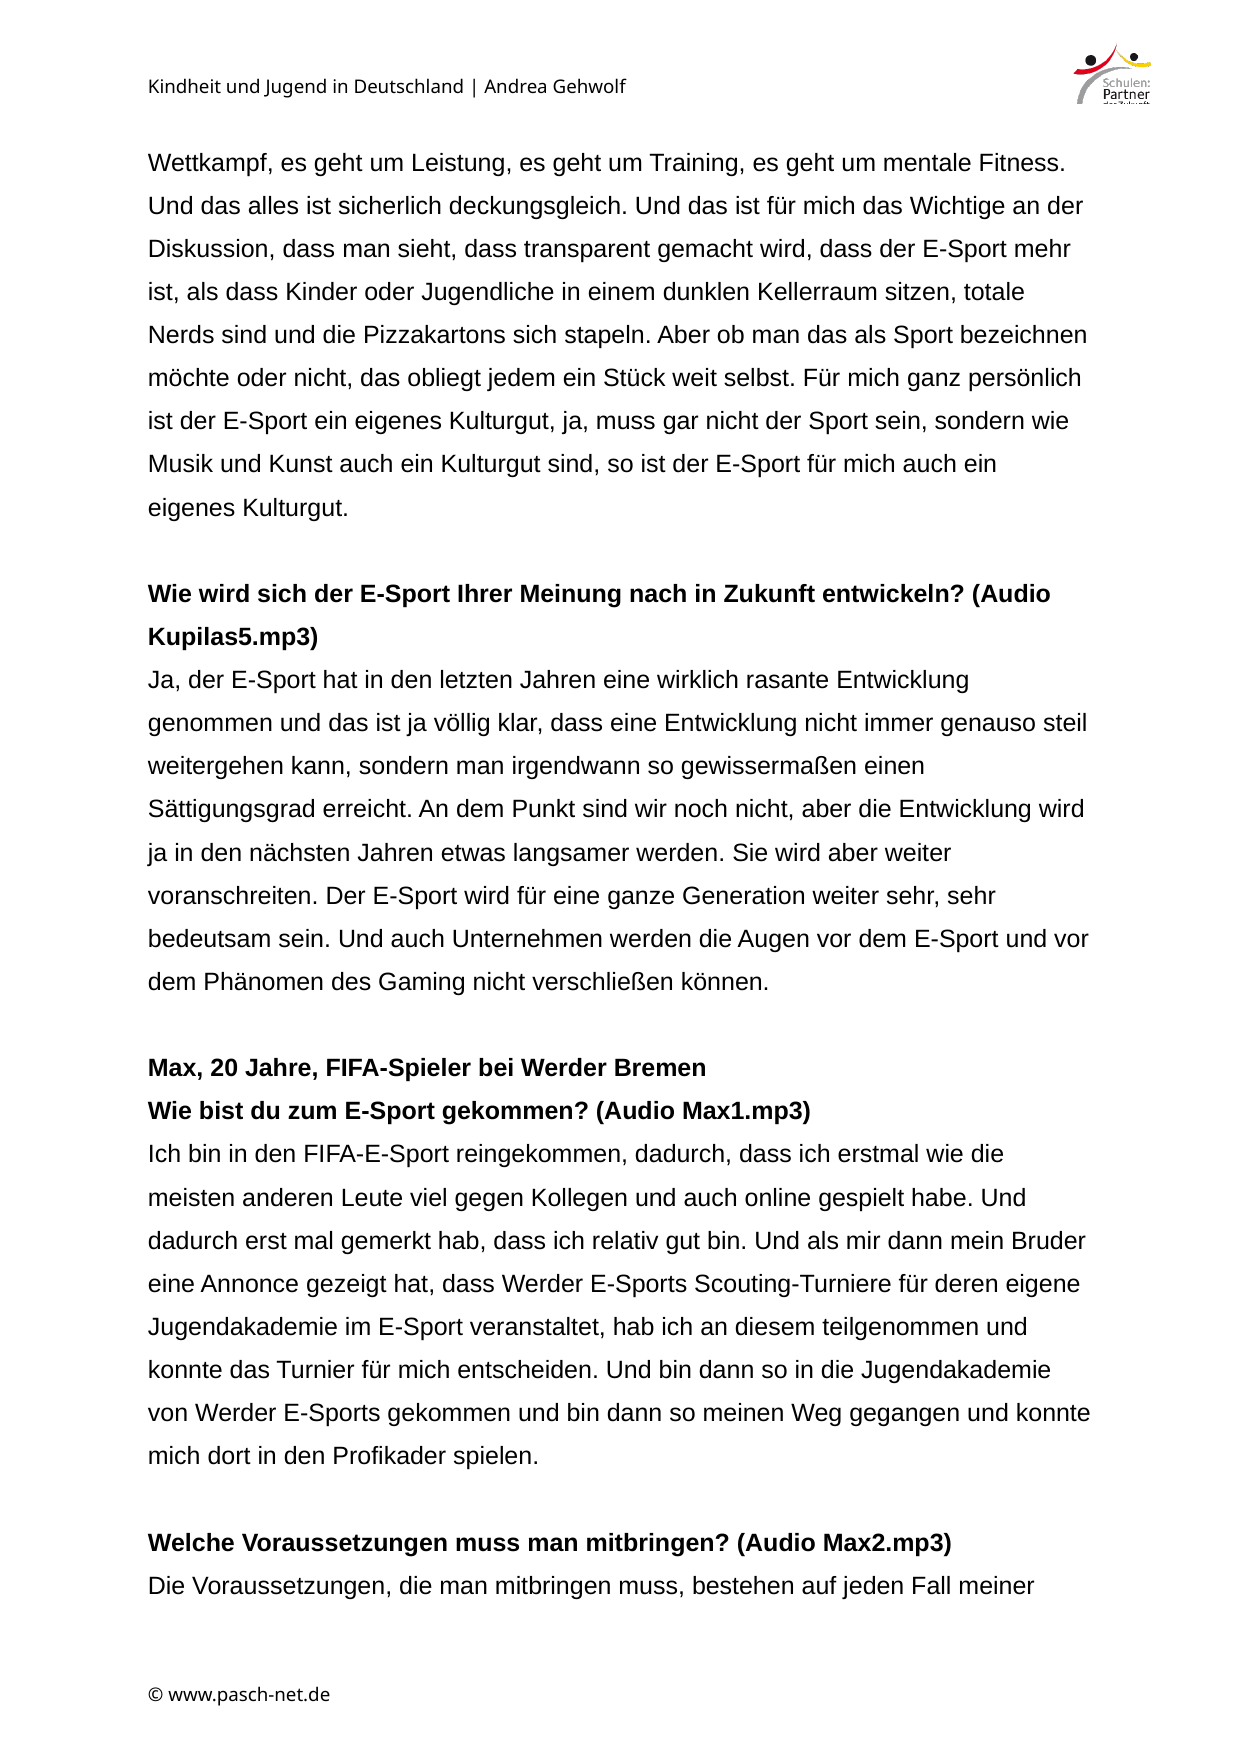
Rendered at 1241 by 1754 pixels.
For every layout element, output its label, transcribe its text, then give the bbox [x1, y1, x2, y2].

text Ich bin in den FIFA-E-Sport reingekommen, dadurch, dass ich erstmal wie die meisten anderen Leute viel gegen Kollegen und auch online gespielt habe. Und dadurch erst mal gemerkt hab, dass ich relativ gut bin. Und als mir dann mein Bruder eine Annonce gezeigt hat, dass Werder E-Sports Scouting-Turniere für deren eigene Jugendakademie im E-Sport veranstaltet, hab ich an diesem teilgenommen und konnte das Turnier für mich entscheiden. Und bin dann so in die Jugendakademie von Werder E-Sports gekommen und bin dann so meinen Weg gegangen und konnte mich dort in den Profikader spielen. [148, 1139, 1093, 1470]
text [148, 1528, 1093, 1599]
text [148, 148, 1093, 521]
text Max, 20 Jahre, FIFA-Spieler bei Werder Bremen [148, 1053, 1093, 1082]
text Wie bist du zum E-Sport gekommen? (Audio Max1.mp3) [148, 1096, 1093, 1125]
picture [1072, 43, 1151, 103]
text Ja, der E-Sport hat in den letzten Jahren eine wirklich rasante Entwicklung genommen und das ist ja völlig klar, dass eine Entwicklung nicht immer genauso steil weitergehen kann, sondern man irgendwann so gewissermaßen einen Sättigungsgrad erreicht. An dem Punkt sind wir noch nicht, aber die Entwicklung wird ja in den nächsten Jahren etwas langsamer werden. Sie wird aber weiter voranschreiten. Der E-Sport wird für eine ganze Generation weiter sehr, sehr bedeutsam sein. Und auch Unternehmen werden die Augen vor dem E-Sport und vor dem Phänomen des Gaming nicht verschließen können. [148, 665, 1093, 996]
text Wie wird sich der E-Sport Ihrer Meinung nach in Zukunft entwickeln? (Audio Kupilas5.mp3) [148, 579, 1093, 651]
